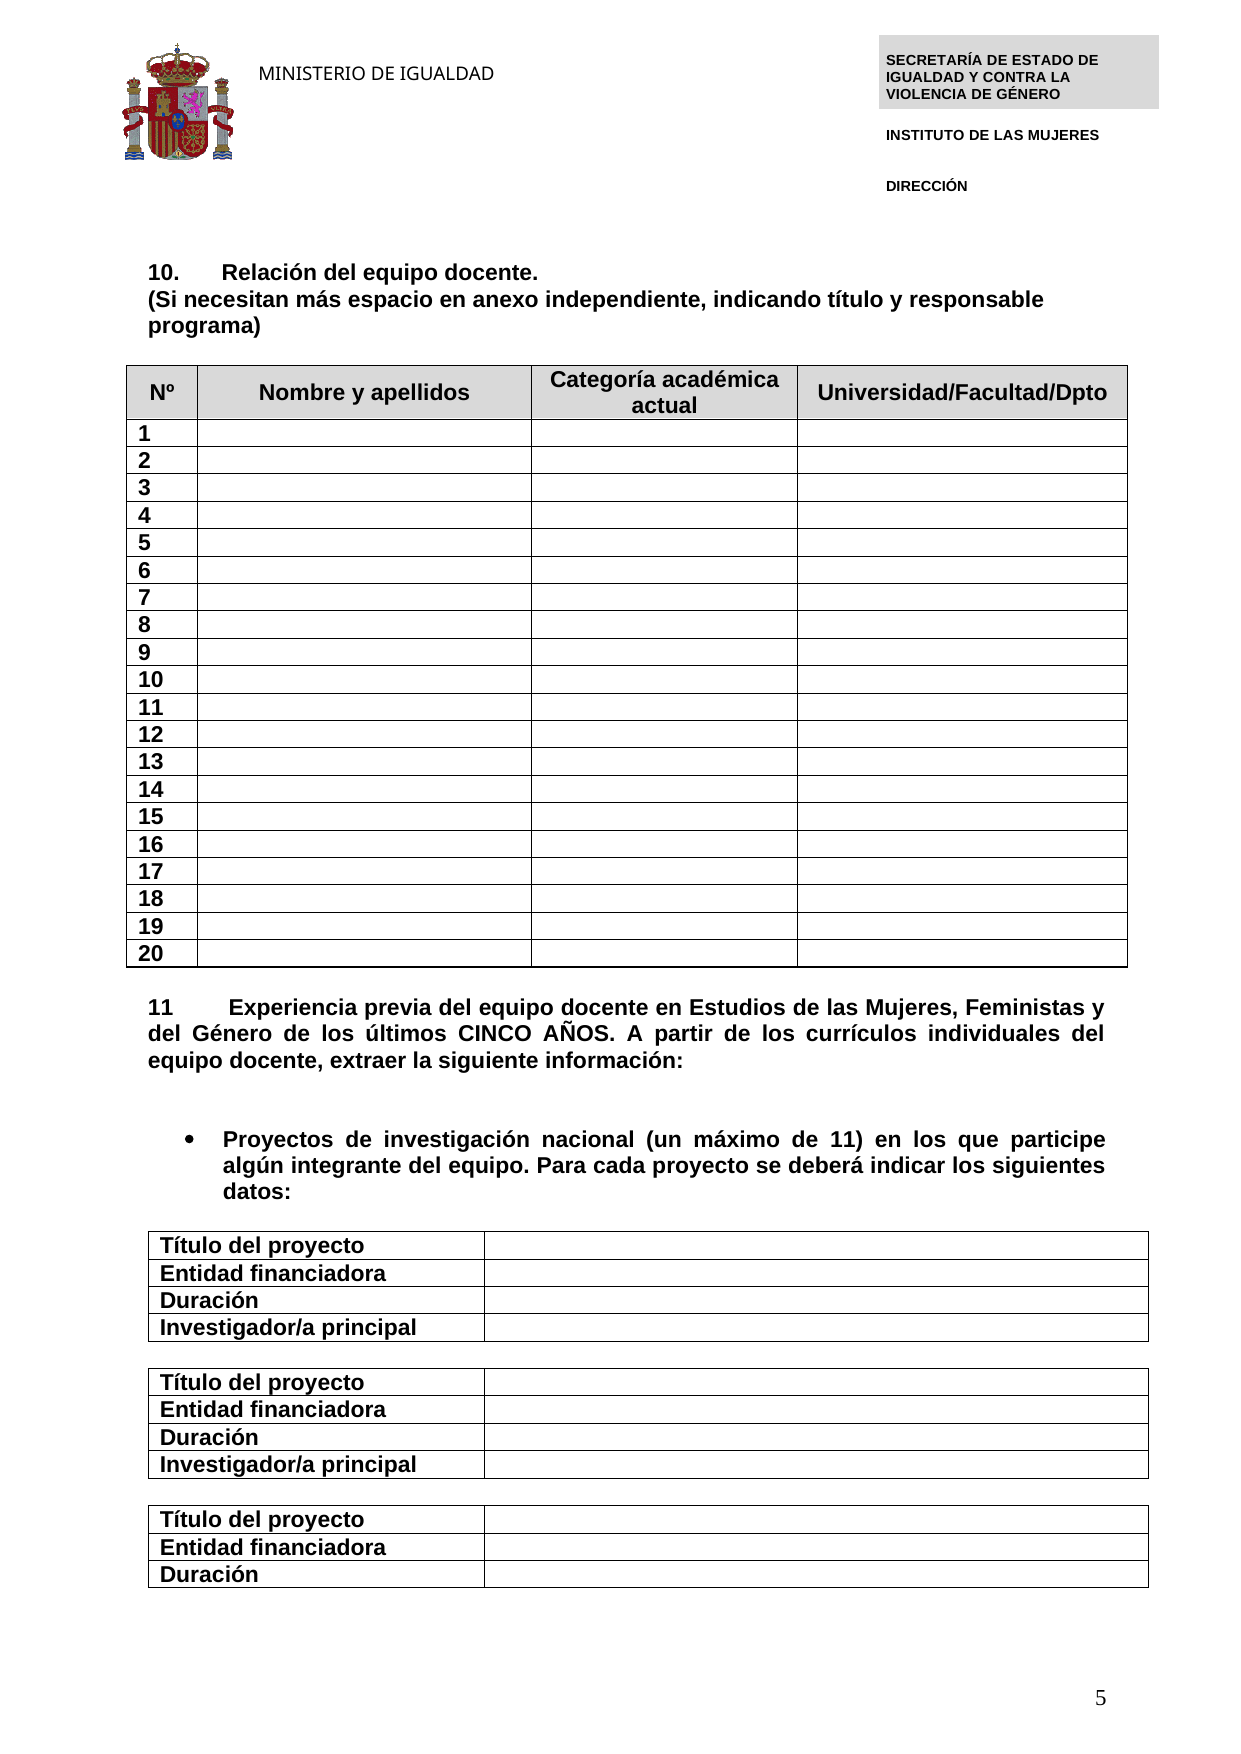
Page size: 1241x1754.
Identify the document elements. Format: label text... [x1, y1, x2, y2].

table_header Título del proyecto [149, 1369, 484, 1395]
table_cell 6 [127, 557, 197, 583]
table_cell Entidad financiadora [149, 1260, 484, 1286]
table_cell [798, 940, 1127, 966]
table_cell 3 [127, 474, 197, 501]
table_header [485, 1232, 1148, 1258]
table_cell [532, 776, 797, 802]
table_cell [798, 420, 1127, 446]
table_cell 4 [127, 502, 197, 528]
table_cell [485, 1396, 1148, 1423]
table_cell [532, 940, 797, 966]
table_cell [198, 557, 531, 583]
table_cell [532, 529, 797, 556]
table_cell 9 [127, 639, 197, 665]
table_cell [798, 474, 1127, 501]
table_cell 1 [127, 420, 197, 446]
table_cell [798, 858, 1127, 884]
table_cell 14 [127, 776, 197, 802]
table_cell [798, 666, 1127, 692]
table_cell [485, 1451, 1148, 1478]
table_cell [198, 831, 531, 857]
table_cell [532, 557, 797, 583]
table_cell 19 [127, 913, 197, 939]
text 11 Experiencia previa del equipo docente en Estudios de las Mujeres, Feministas y del Género de los últimos CINCO AÑOS. A partir de los currículos individuales del equipo docente, extraer la siguiente información: [148, 994, 1106, 1073]
table_cell [532, 803, 797, 829]
table_cell 11 [127, 694, 197, 720]
table_cell [798, 584, 1127, 610]
table_header Nº [127, 366, 197, 418]
table_header Título del proyecto [149, 1506, 484, 1532]
table_cell [798, 447, 1127, 473]
table_cell [532, 502, 797, 528]
table_cell [198, 529, 531, 556]
table_cell Duración [149, 1561, 484, 1587]
table_cell [198, 913, 531, 939]
table_cell [198, 474, 531, 501]
table_cell 10 [127, 666, 197, 692]
table_cell [198, 694, 531, 720]
text (Si necesitan más espacio en anexo independiente, indicando título y responsable programa) [148, 286, 1137, 338]
table_cell [532, 584, 797, 610]
table_cell [532, 611, 797, 638]
table_cell [485, 1534, 1148, 1560]
table_cell [798, 748, 1127, 775]
table_cell [198, 447, 531, 473]
table_cell [798, 885, 1127, 912]
table_cell Duración [149, 1424, 484, 1450]
table_cell [198, 666, 531, 692]
table_cell Entidad financiadora [149, 1396, 484, 1423]
table_cell 8 [127, 611, 197, 638]
table_cell [198, 803, 531, 829]
table_cell [798, 529, 1127, 556]
table_cell 12 [127, 721, 197, 747]
table_cell [198, 885, 531, 912]
table_cell [532, 721, 797, 747]
table_cell [798, 803, 1127, 829]
table_cell 15 [127, 803, 197, 829]
table_cell 2 [127, 447, 197, 473]
table_cell [532, 858, 797, 884]
table_header [485, 1369, 1148, 1395]
table_cell [798, 639, 1127, 665]
table_cell [485, 1260, 1148, 1286]
table_cell [532, 420, 797, 446]
table_cell [198, 611, 531, 638]
table_cell [198, 420, 531, 446]
table_cell 18 [127, 885, 197, 912]
table_header Categoría académica actual [532, 366, 797, 418]
table_cell 7 [127, 584, 197, 610]
table_cell [532, 831, 797, 857]
table_cell Investigador/a principal [149, 1451, 484, 1478]
table_cell 17 [127, 858, 197, 884]
table_cell [198, 721, 531, 747]
table_cell Investigador/a principal [149, 1314, 484, 1341]
table_cell [798, 694, 1127, 720]
table_header [485, 1506, 1148, 1532]
table_cell [485, 1424, 1148, 1450]
table_cell [532, 913, 797, 939]
table_cell 16 [127, 831, 197, 857]
table_cell [798, 611, 1127, 638]
table_cell [198, 748, 531, 775]
table_cell Duración [149, 1287, 484, 1313]
table_cell [198, 639, 531, 665]
picture [115, 42, 241, 160]
table_header Universidad/Facultad/Dpto [798, 366, 1127, 418]
table_cell [485, 1287, 1148, 1313]
table_cell 5 [127, 529, 197, 556]
table_cell [532, 666, 797, 692]
table_header Nombre y apellidos [198, 366, 531, 418]
table_cell [532, 694, 797, 720]
table_cell [198, 940, 531, 966]
table_cell [798, 502, 1127, 528]
table_cell [532, 639, 797, 665]
table_cell [198, 776, 531, 802]
table_cell [198, 502, 531, 528]
list Proyectos de investigación nacional (un máximo de 11) en los que participe algún integrante del equipo. Para cada proyecto se deberá indicar los siguientes datos: [185, 1126, 1106, 1205]
table_cell [798, 913, 1127, 939]
table_cell [532, 748, 797, 775]
table_cell [532, 474, 797, 501]
table_cell [485, 1561, 1148, 1587]
table_cell [798, 776, 1127, 802]
table_cell [798, 557, 1127, 583]
table_cell [798, 721, 1127, 747]
table_cell 13 [127, 748, 197, 775]
table_cell [532, 447, 797, 473]
table_cell [485, 1314, 1148, 1341]
table_header Título del proyecto [149, 1232, 484, 1258]
table_cell [198, 584, 531, 610]
table_cell [198, 858, 531, 884]
table_cell [798, 831, 1127, 857]
table_cell 20 [127, 940, 197, 966]
table_cell [532, 885, 797, 912]
text 10. Relación del equipo docente. [148, 259, 1106, 286]
table_cell Entidad financiadora [149, 1534, 484, 1560]
